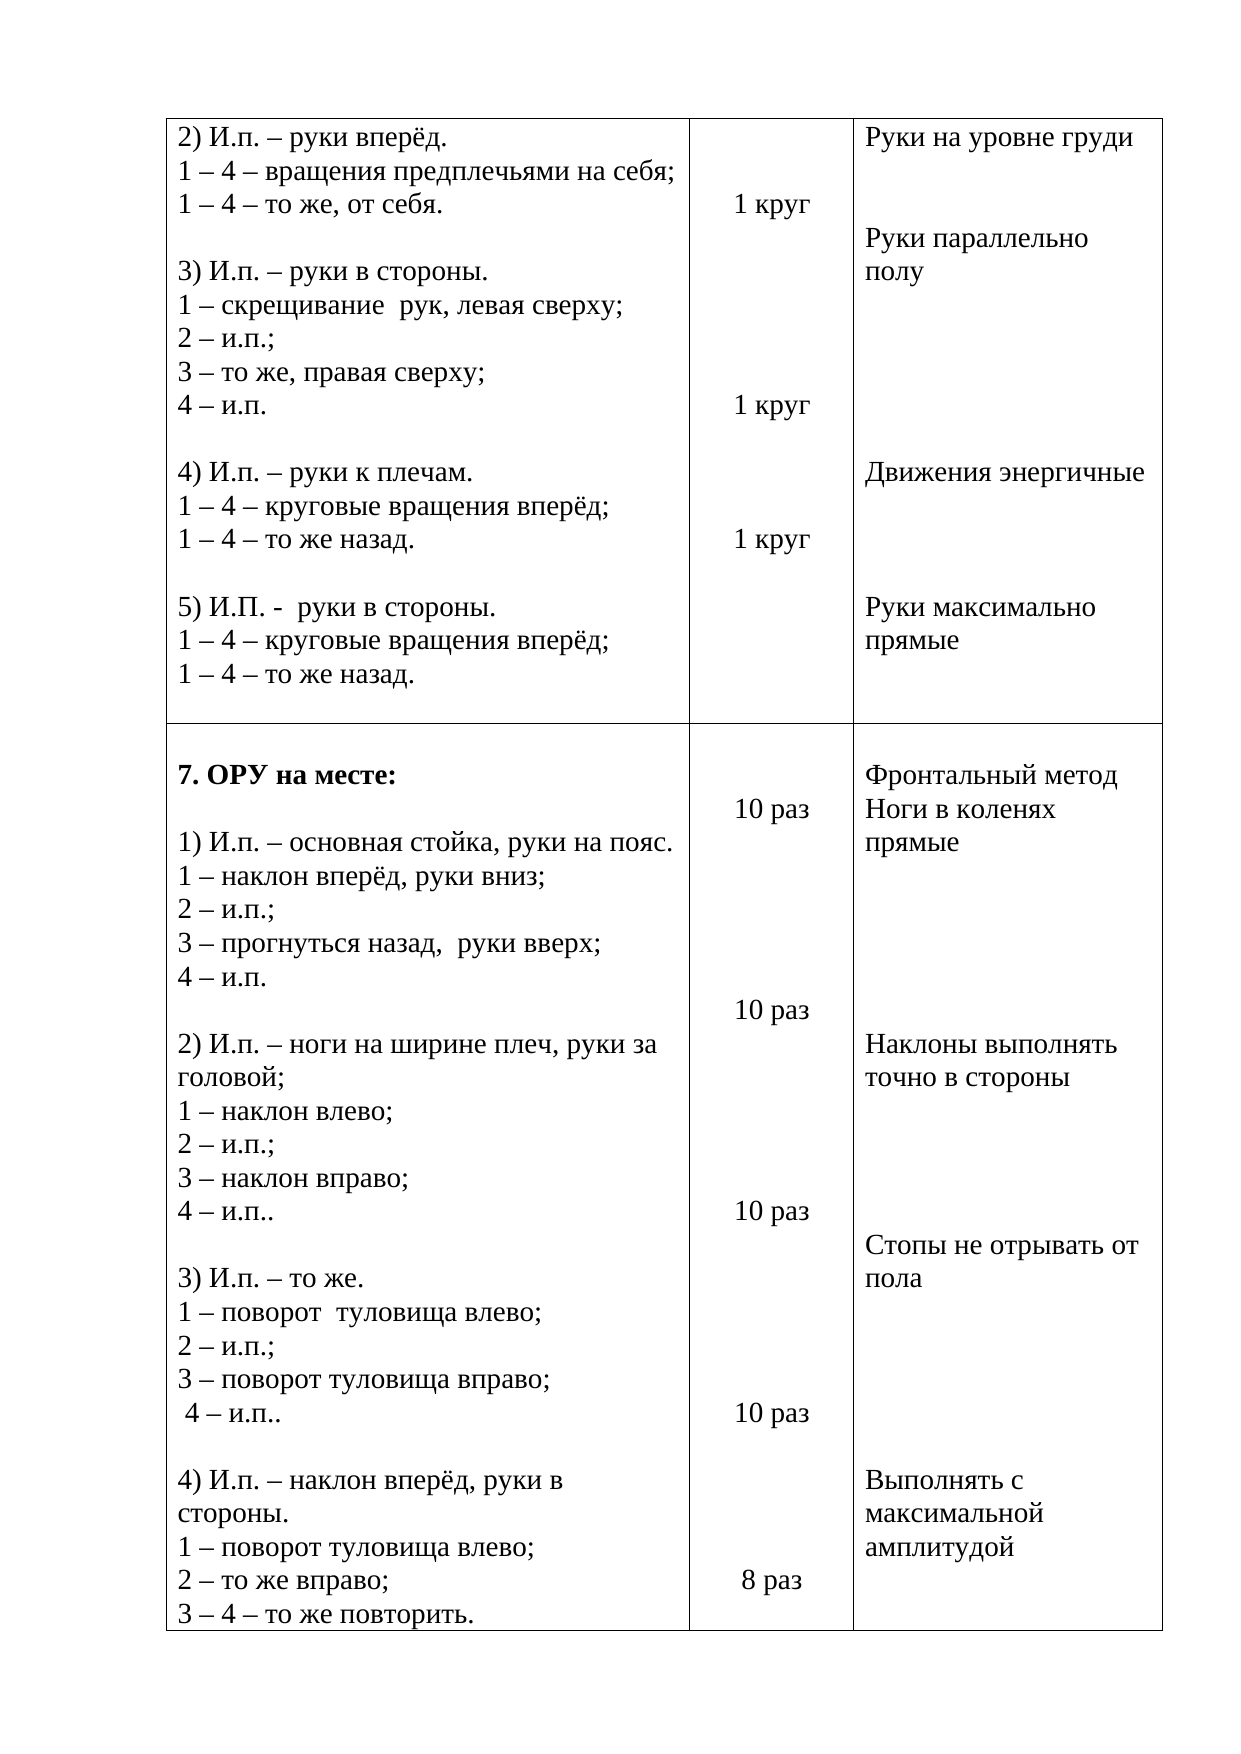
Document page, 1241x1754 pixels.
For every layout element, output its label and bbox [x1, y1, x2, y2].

table_cell [690, 119, 853, 723]
table_cell [690, 724, 853, 1629]
table_cell [167, 724, 689, 1629]
table_cell [167, 119, 689, 723]
table_cell [854, 119, 1162, 723]
table_cell [854, 724, 1162, 1629]
